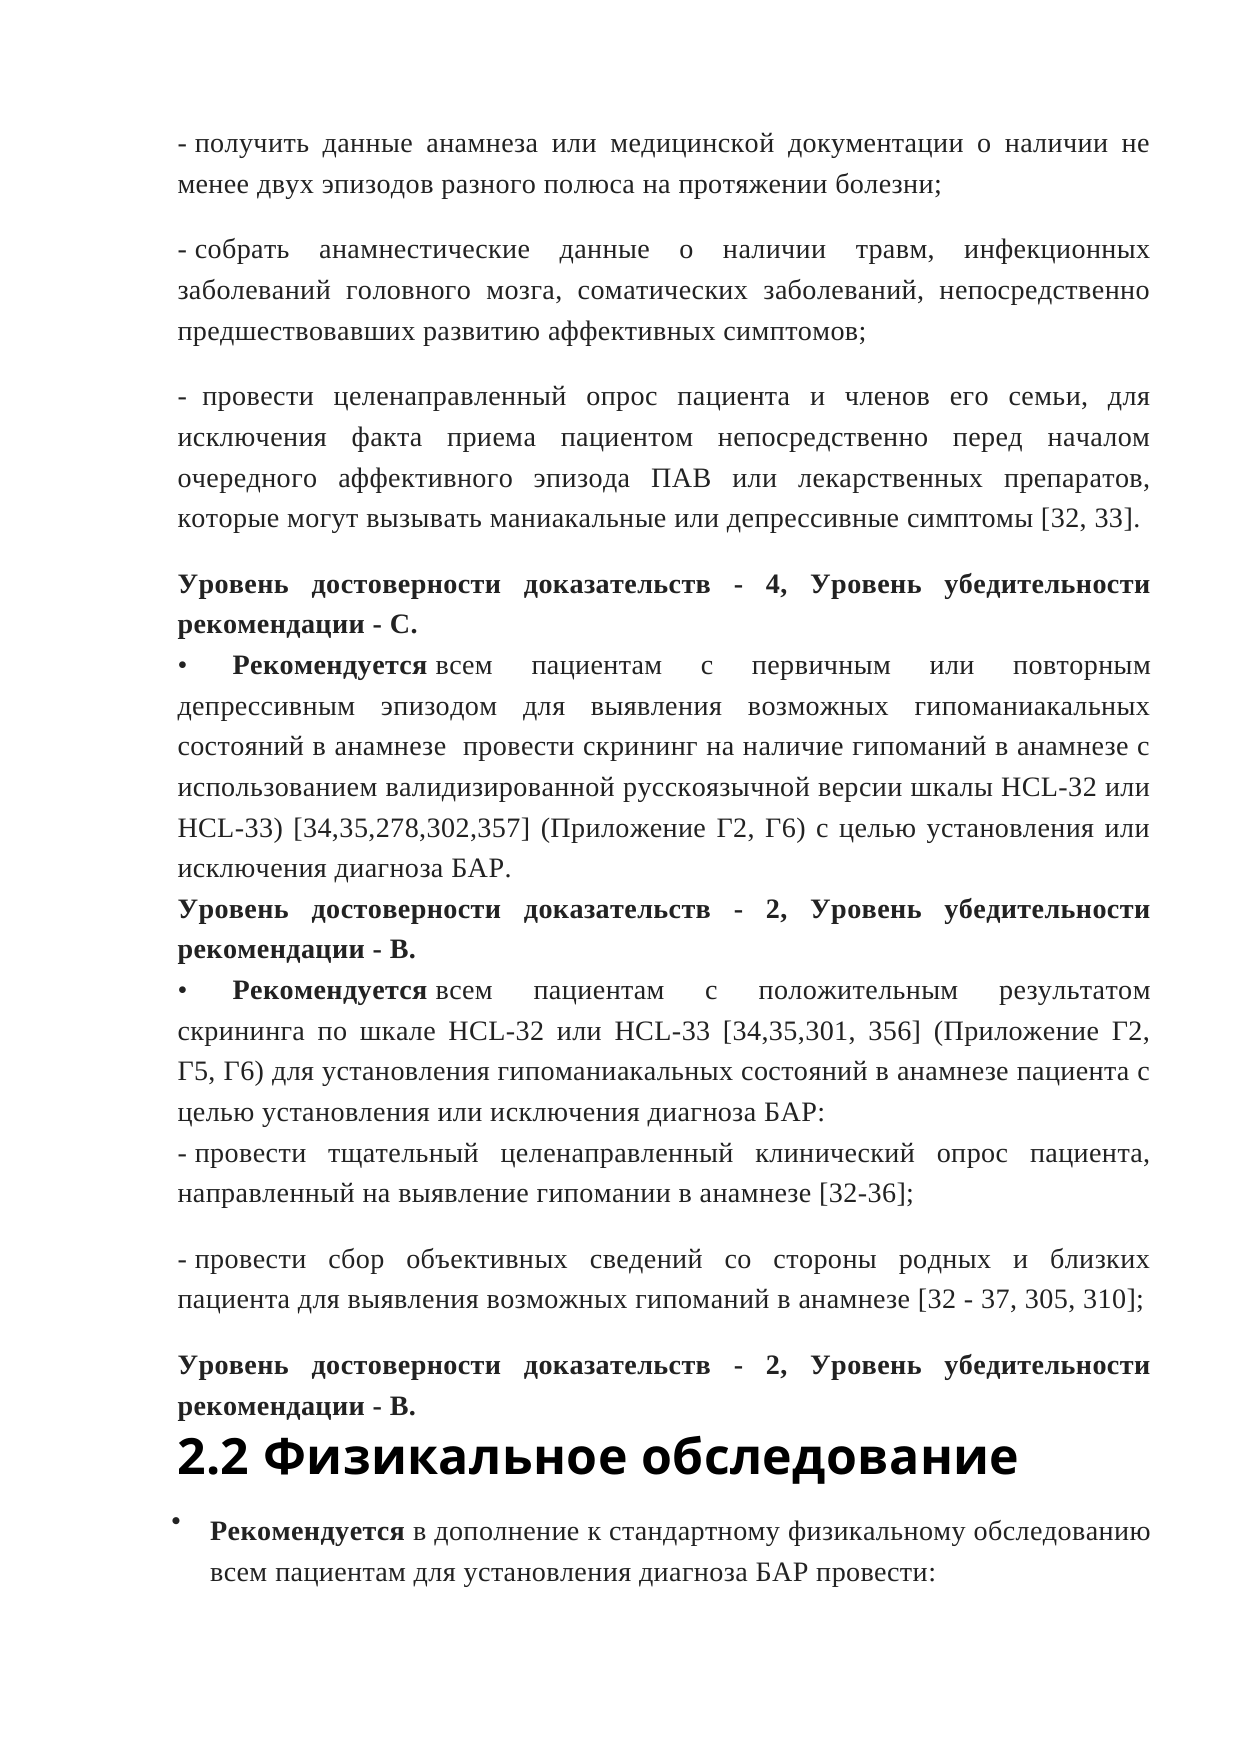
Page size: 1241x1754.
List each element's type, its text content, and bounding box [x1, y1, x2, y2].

text Уровень достоверности доказательств - 2, Уровень убедительности рекомендации - B. [177, 884, 1152, 965]
list Рекомендуется в дополнение к стандартному физикальному обследованию всем пациентам для установления диагноза БАР провести: [172, 1506, 1152, 1587]
text - собрать анамнестические данные о наличии травм, инфекционных заболеваний головного мозга, соматических заболеваний, непосредственно предшествовавших развитию аффективных симптомов; [177, 224, 1152, 346]
text 2.2 Физикальное обследование [177, 1421, 1152, 1489]
text Уровень достоверности доказательств - 4, Уровень убедительности рекомендации - С. [177, 559, 1152, 640]
text - получить данные анамнеза или медицинской документации о наличии не менее двух эпизодов разного полюса на протяжении болезни; [177, 118, 1152, 199]
text - провести тщательный целенаправленный клинический опрос пациента, направленный на выявление гипомании в анамнезе [32-36]; [177, 1127, 1152, 1209]
text - провести целенаправленный опрос пациента и членов его семьи, для исключения факта приема пациентом непосредственно перед началом очередного аффективного эпизода ПАВ или лекарственных препаратов, которые могут вызывать маниакальные или депрессивные симптомы [32, 33]. [177, 371, 1152, 534]
text - провести сбор объективных сведений со стороны родных и близких пациента для выявления возможных гипоманий в анамнезе [32 - 37, 305, 310]; [177, 1234, 1152, 1315]
text • Рекомендуется всем пациентам с первичным или повторным депрессивным эпизодом для выявления возможных гипоманиакальных состояний в анамнезе провести скрининг на наличие гипоманий в анамнезе с использованием валидизированной русскоязычной версии шкалы HCL-32 или HCL-33) [34,35,278,302,357] (Приложение Г2, Г6) с целью установления или исключения диагноза БАР. [177, 640, 1152, 884]
text • Рекомендуется всем пациентам с положительным результатом скрининга по шкале HCL-32 или HCL-33 [34,35,301, 356] (Приложение Г2, Г5, Г6) для установления гипоманиакальных состояний в анамнезе пациента с целью установления или исключения диагноза БАР: [177, 965, 1152, 1127]
text Уровень достоверности доказательств - 2, Уровень убедительности рекомендации - В. [177, 1340, 1152, 1421]
